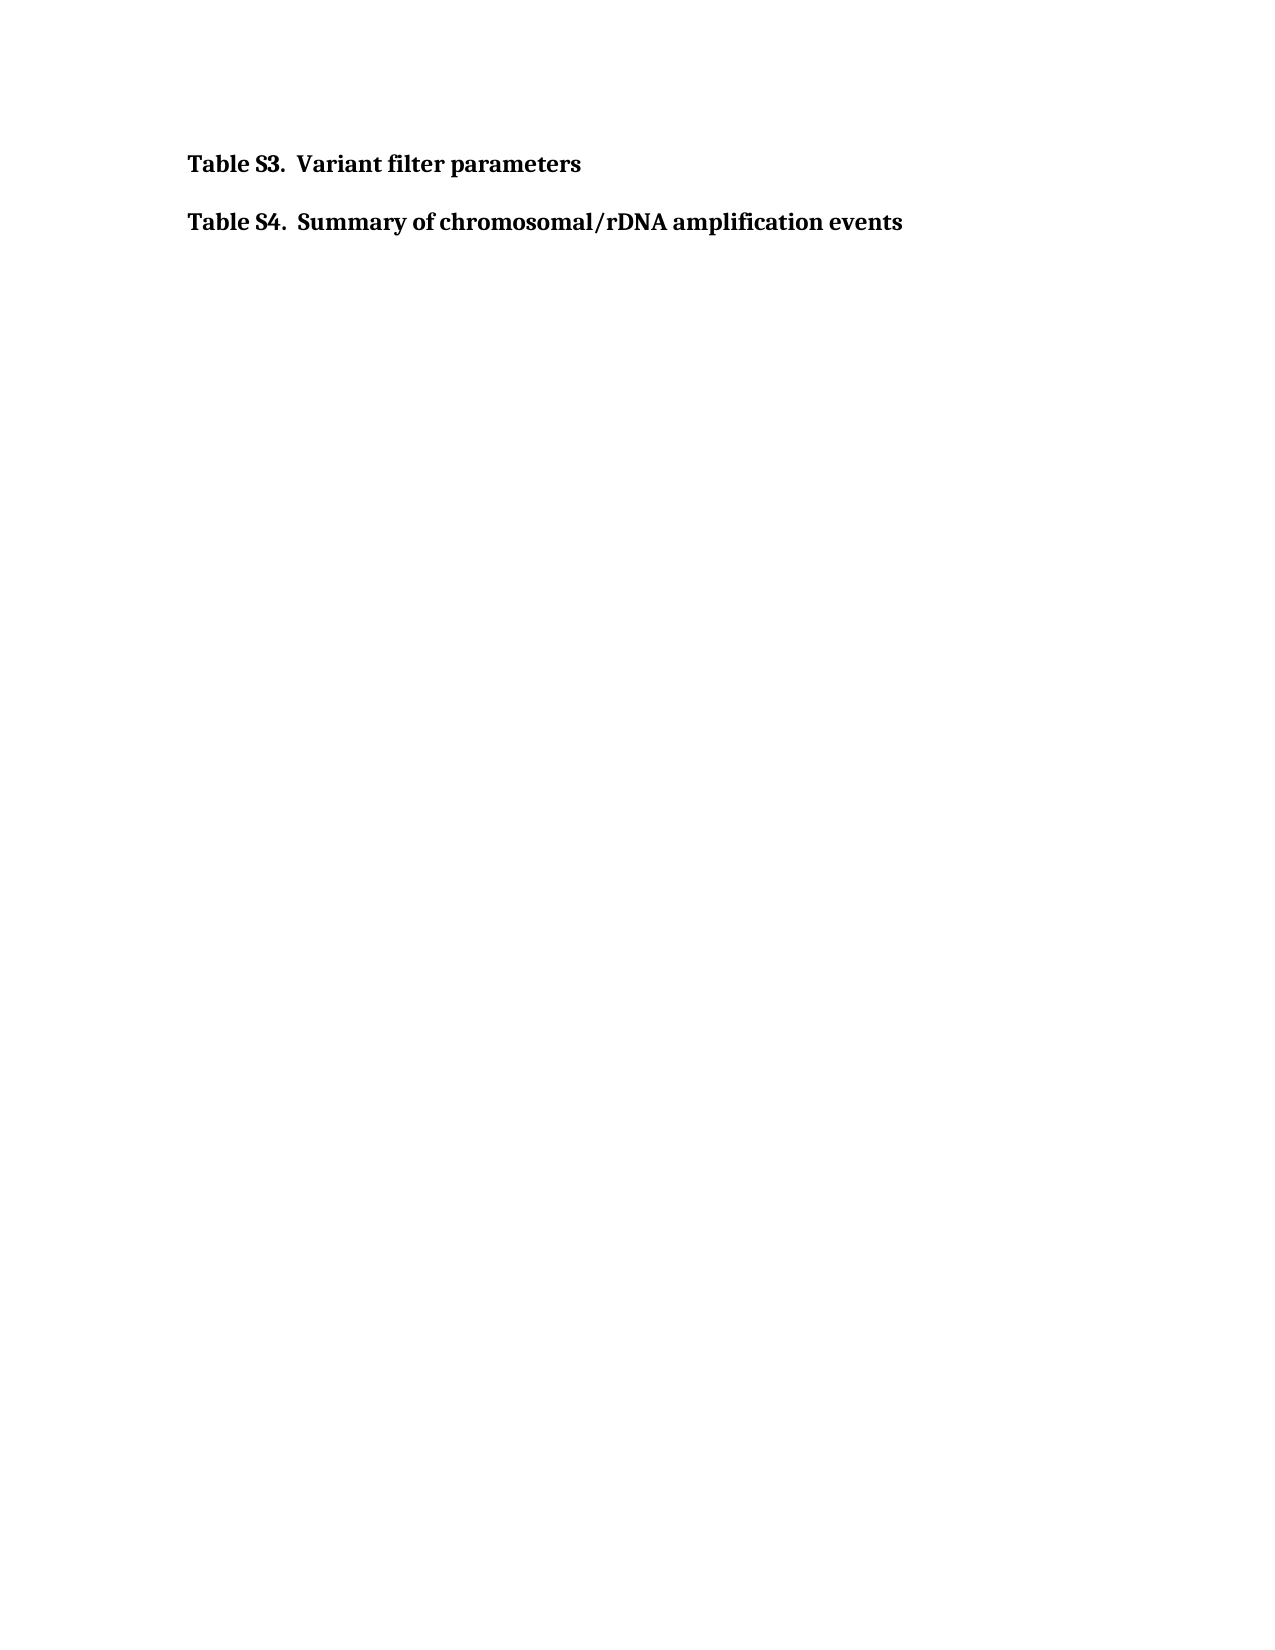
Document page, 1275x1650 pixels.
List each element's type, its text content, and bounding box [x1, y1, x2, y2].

text Table S3. Variant filter parameters [187, 150, 1087, 179]
text Table S4. Summary of chromosomal/rDNA amplification events [187, 207, 1087, 236]
